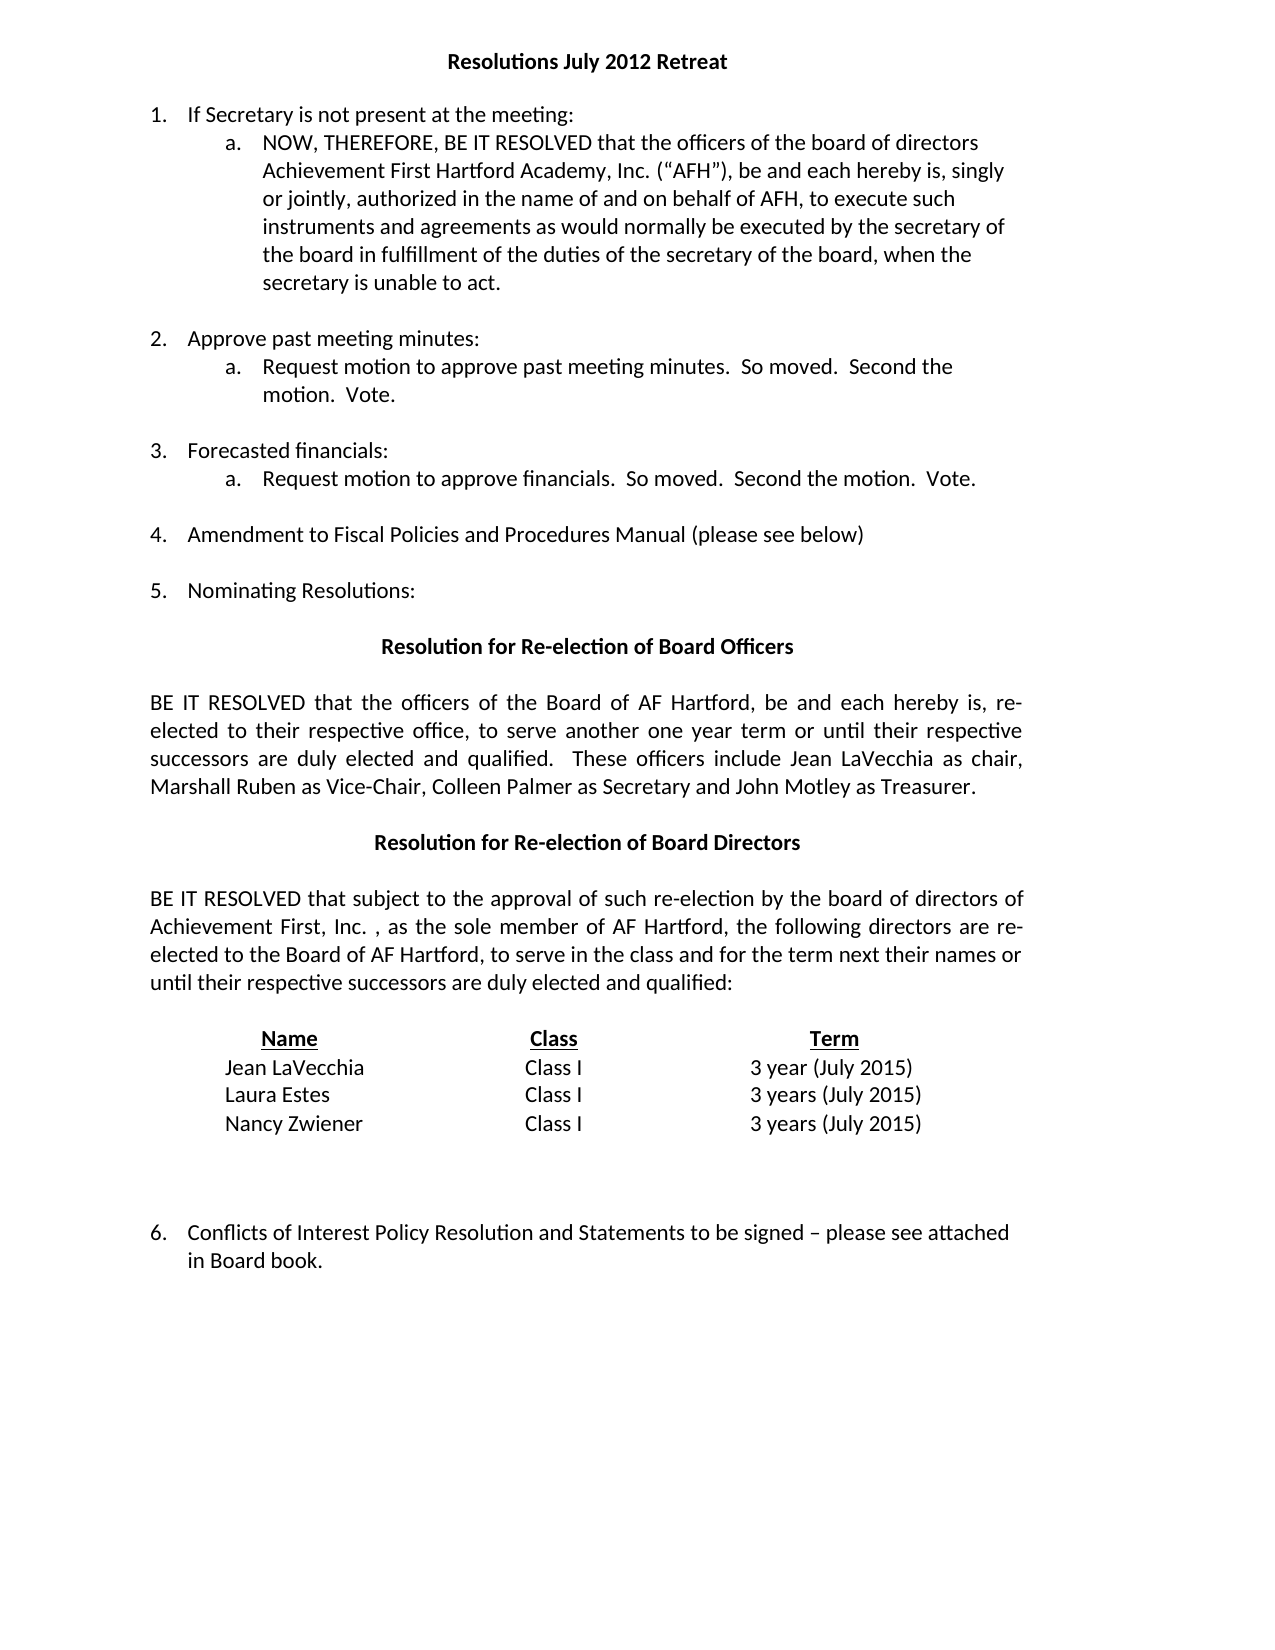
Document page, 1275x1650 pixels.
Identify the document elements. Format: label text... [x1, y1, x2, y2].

text Name Class Term [150, 1024, 1025, 1053]
list If Secretary is not present at the meeting: [150, 100, 1025, 128]
text BE IT RESOLVED that subject to the approval of such re-election by the board of directors of Achievement First, Inc. , as the sole member of AF Hartford, the following directors are re-elected to the Board of AF Hartford, to serve in the class and for the term next their names or until their respective successors are duly elected and qualified: [150, 884, 1025, 997]
list Forecasted financials: [150, 436, 1025, 464]
text Laura Estes Class I 3 years (July 2015) [150, 1081, 1025, 1109]
text Resolution for Re-election of Board Directors [150, 828, 1025, 856]
list Request motion to approve financials. So moved. Second the motion. Vote. [225, 464, 1025, 492]
text Resolution for Re-election of Board Officers [150, 632, 1025, 660]
list Amendment to Fiscal Policies and Procedures Manual (please see below) [150, 520, 1025, 548]
list Nominating Resolutions: [150, 576, 1025, 604]
text Jean LaVecchia Class I 3 year (July 2015) [150, 1053, 1025, 1081]
text Nancy Zwiener Class I 3 years (July 2015) [150, 1109, 1025, 1137]
list Conflicts of Interest Policy Resolution and Statements to be signed – please see attached in Board book. [150, 1218, 1025, 1274]
text Resolutions July 2012 Retreat [150, 47, 1025, 75]
list Request motion to approve past meeting minutes. So moved. Second the motion. Vote. [225, 352, 1025, 408]
text BE IT RESOLVED that the officers of the Board of AF Hartford, be and each hereby is, re-elected to their respective office, to serve another one year term or until their respective successors are duly elected and qualified. These officers include Jean LaVecchia as chair, Marshall Ruben as Vice-Chair, Colleen Palmer as Secretary and John Motley as Treasurer. [150, 688, 1025, 800]
list NOW, THEREFORE, BE IT RESOLVED that the officers of the board of directors Achievement First Hartford Academy, Inc. (“AFH”), be and each hereby is, singly or jointly, authorized in the name of and on behalf of AFH, to execute such instruments and agreements as would normally be executed by the secretary of the board in fulfillment of the duties of the secretary of the board, when the secretary is unable to act. [225, 128, 1025, 296]
list Approve past meeting minutes: [150, 324, 1025, 352]
